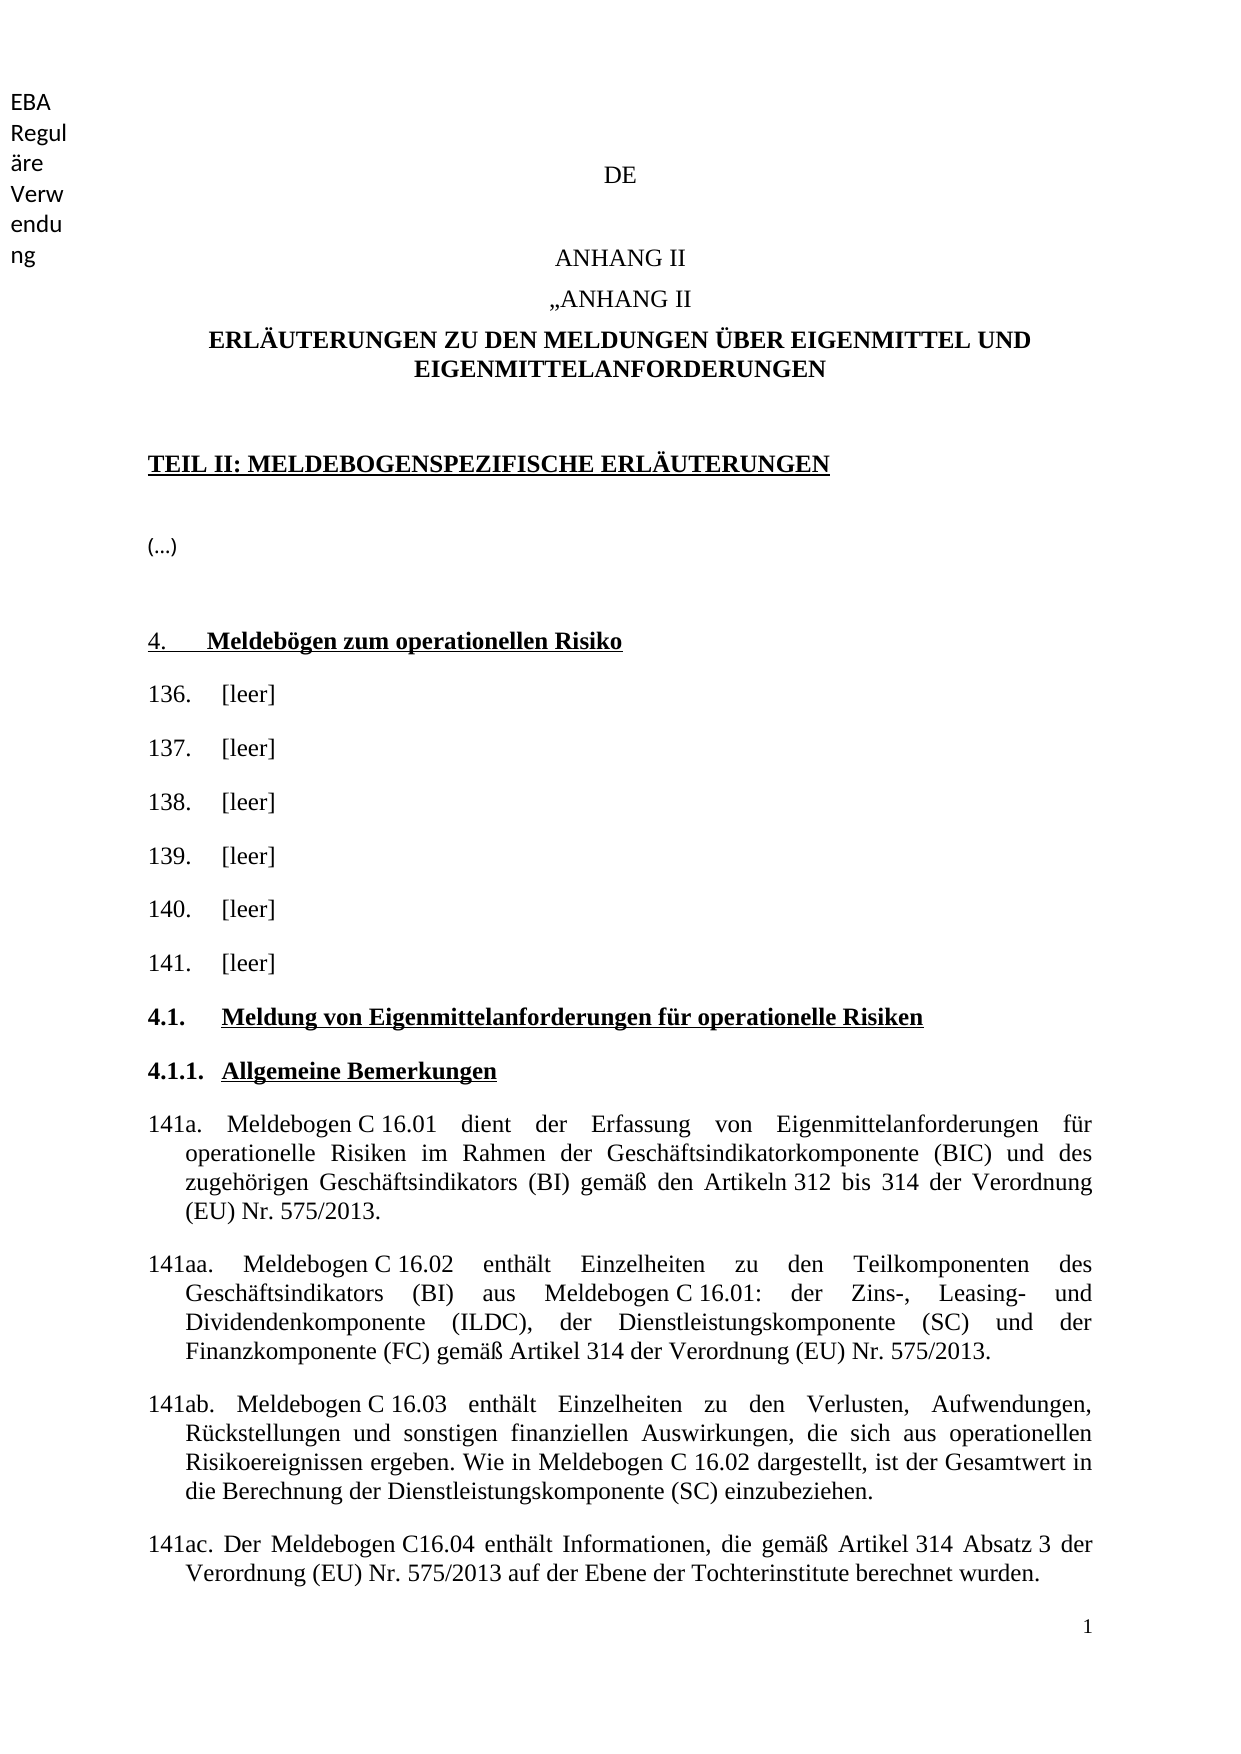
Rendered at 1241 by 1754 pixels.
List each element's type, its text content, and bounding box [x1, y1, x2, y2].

text „ANHANG II [148, 284, 1093, 313]
subtitle TEIL II: MELDEBOGENSPEZIFISCHE ERLÄUTERUNGEN [148, 449, 1093, 478]
text 141ab. Meldebogen C 16.03 enthält Einzelheiten zu den Verlusten, Aufwendungen, Rückstellungen und sonstigen finanziellen Auswirkungen, die sich aus operationellen Risikoereignissen ergeben. Wie in Meldebogen C 16.02 dargestellt, ist der Gesamtwert in die Berechnung der Dienstleistungskomponente (SC) einzubeziehen. [148, 1389, 1093, 1504]
text (…) [148, 531, 1093, 559]
text 141a. Meldebogen C 16.01 dient der Erfassung von Eigenmittelanforderungen für operationelle Risiken im Rahmen der Geschäftsindikatorkomponente (BIC) und des zugehörigen Geschäftsindikators (BI) gemäß den Artikeln 312 bis 314 der Verordnung (EU) Nr. 575/2013. [148, 1109, 1093, 1224]
text DE [148, 160, 1093, 189]
text 141ac. Der Meldebogen C16.04 enthält Informationen, die gemäß Artikel 314 Absatz 3 der Verordnung (EU) Nr. 575/2013 auf der Ebene der Tochterinstitute berechnet wurden. [148, 1529, 1093, 1587]
text 141aa. Meldebogen C 16.02 enthält Einzelheiten zu den Teilkomponenten des Geschäftsindikators (BI) aus Meldebogen C 16.01: der Zins-, Leasing- und Dividendenkomponente (ILDC), der Dienstleistungskomponente (SC) und der Finanzkomponente (FC) gemäß Artikel 314 der Verordnung (EU) Nr. 575/2013. [148, 1249, 1093, 1364]
list Meldebögen zum operationellen Risiko [148, 626, 1093, 654]
list Meldung von Eigenmittelanforderungen für operationelle Risiken [148, 1002, 1093, 1031]
text ERLÄUTERUNGEN ZU DEN MELDUNGEN ÜBER EIGENMITTEL UND EIGENMITTELANFORDERUNGEN [148, 325, 1093, 383]
list Allgemeine Bemerkungen [148, 1056, 1093, 1084]
text ANHANG II [148, 243, 1093, 271]
